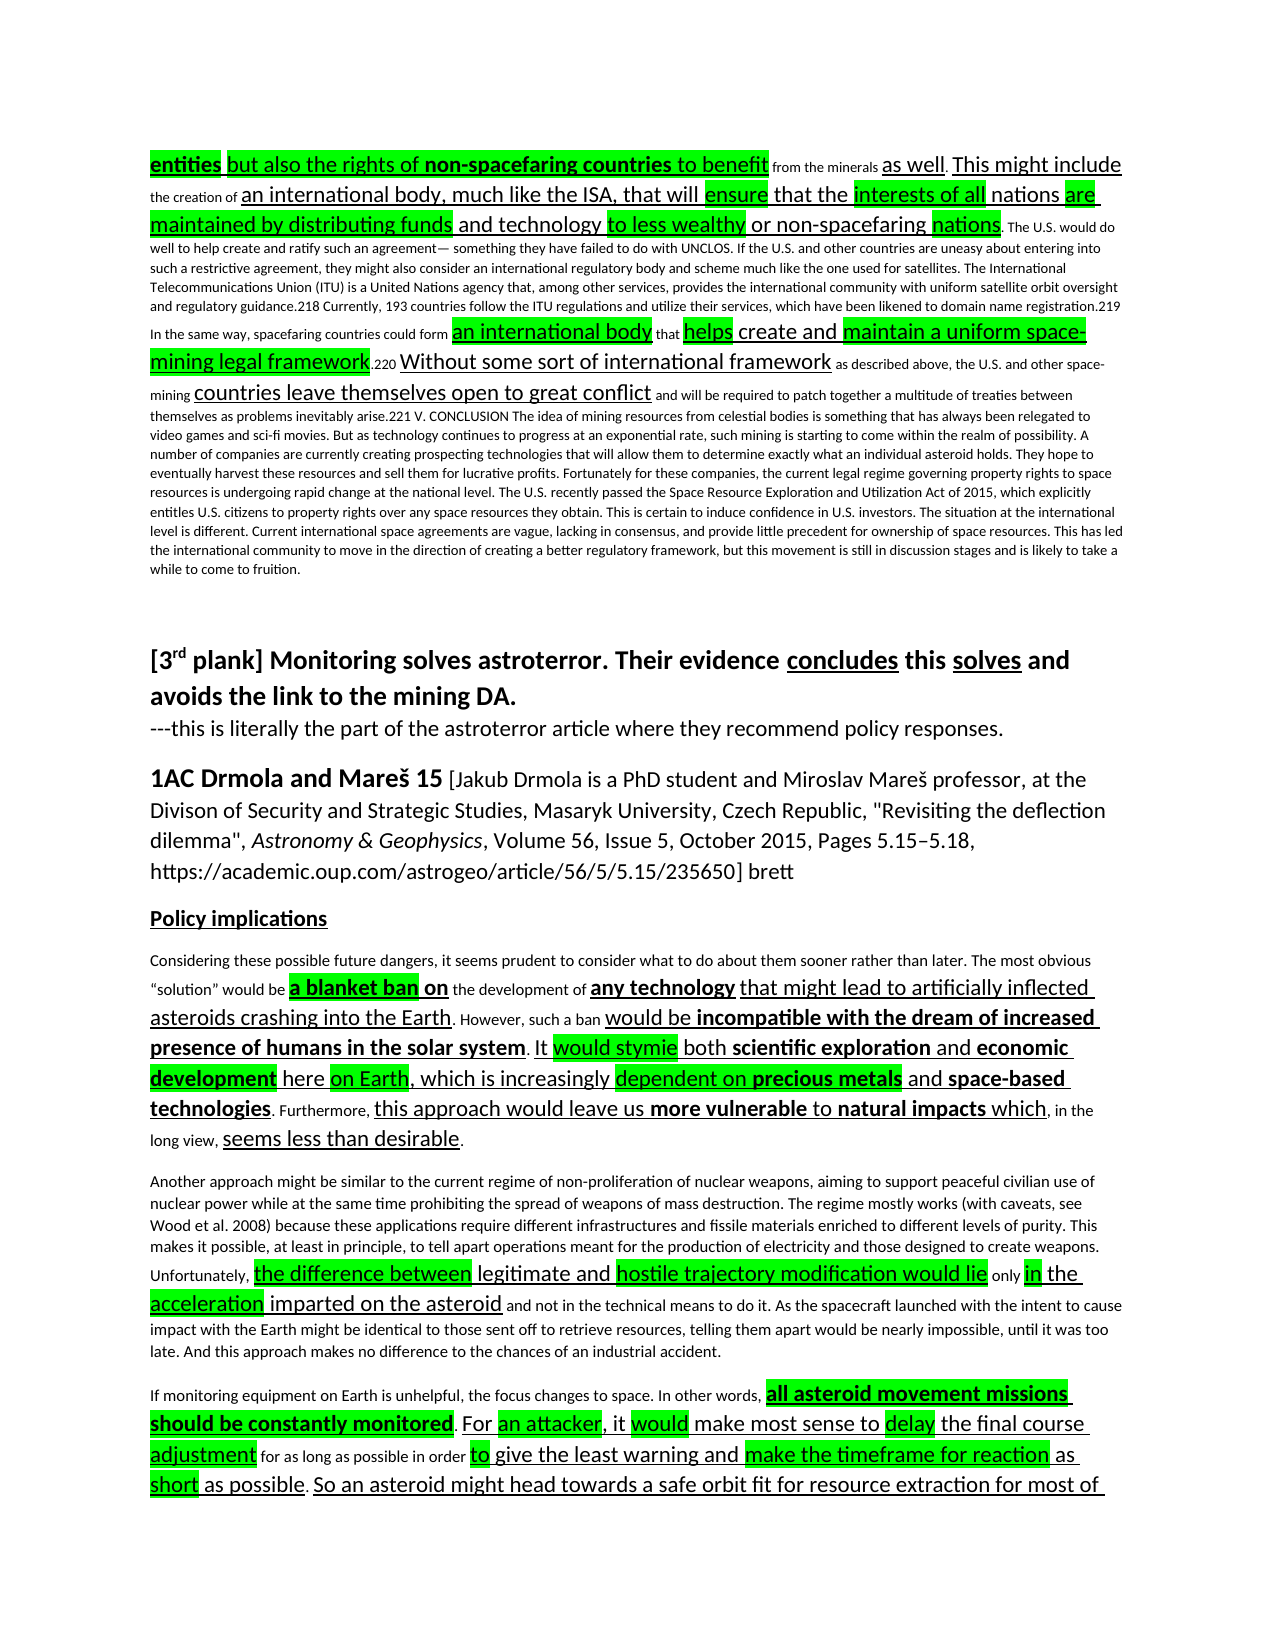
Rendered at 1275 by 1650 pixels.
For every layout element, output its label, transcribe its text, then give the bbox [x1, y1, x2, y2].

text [150, 1379, 1125, 1498]
text Considering these possible future dangers, it seems prudent to consider what to do about them sooner rather than later. The most obvious “solution” would be a blanket ban on the development of any technology that might lead to artificially inflected asteroids crashing into the Earth. However, such a ban would be incompatible with the dream of increased presence of humans in the solar system. It would stymie both scientific exploration and economic development here on Earth, which is increasingly dependent on precious metals and space-based technologies. Furthermore, this approach would leave us more vulnerable to natural impacts which, in the long view, seems less than desirable. [150, 951, 1125, 1152]
text Another approach might be similar to the current regime of non-proliferation of nuclear weapons, aiming to support peaceful civilian use of nuclear power while at the same time prohibiting the spread of weapons of mass destruction. The regime mostly works (with caveats, see Wood et al. 2008) because these applications require different infrastructures and fissile materials enriched to different levels of purity. This makes it possible, at least in principle, to tell apart operations meant for the production of electricity and those designed to create weapons. Unfortunately, the difference between legitimate and hostile trajectory modification would lie only in the acceleration imparted on the asteroid and not in the technical means to do it. As the spacecraft launched with the intent to cause impact with the Earth might be identical to those sent off to retrieve resources, telling them apart would be nearly impossible, until it was too late. And this approach makes no difference to the chances of an industrial accident. [150, 1171, 1125, 1361]
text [150, 150, 1125, 578]
subtitle [3rd plank] Monitoring solves astroterror. Their evidence concludes this solves and avoids the link to the mining DA. [150, 643, 1125, 712]
text Policy implications [150, 904, 1125, 932]
text 1AC Drmola and Mareš 15 [Jakub Drmola is a PhD student and Miroslav Mareš professor, at the Divison of Security and Strategic Studies, Masaryk University, Czech Republic, "Revisiting the deflection dilemma", Astronomy & Geophysics, Volume 56, Issue 5, October 2015, Pages 5.15–5.18, https://academic.oup.com/astrogeo/article/56/5/5.15/235650] brett [150, 761, 1125, 885]
text ---this is literally the part of the astroterror article where they recommend policy responses. [150, 714, 1125, 742]
